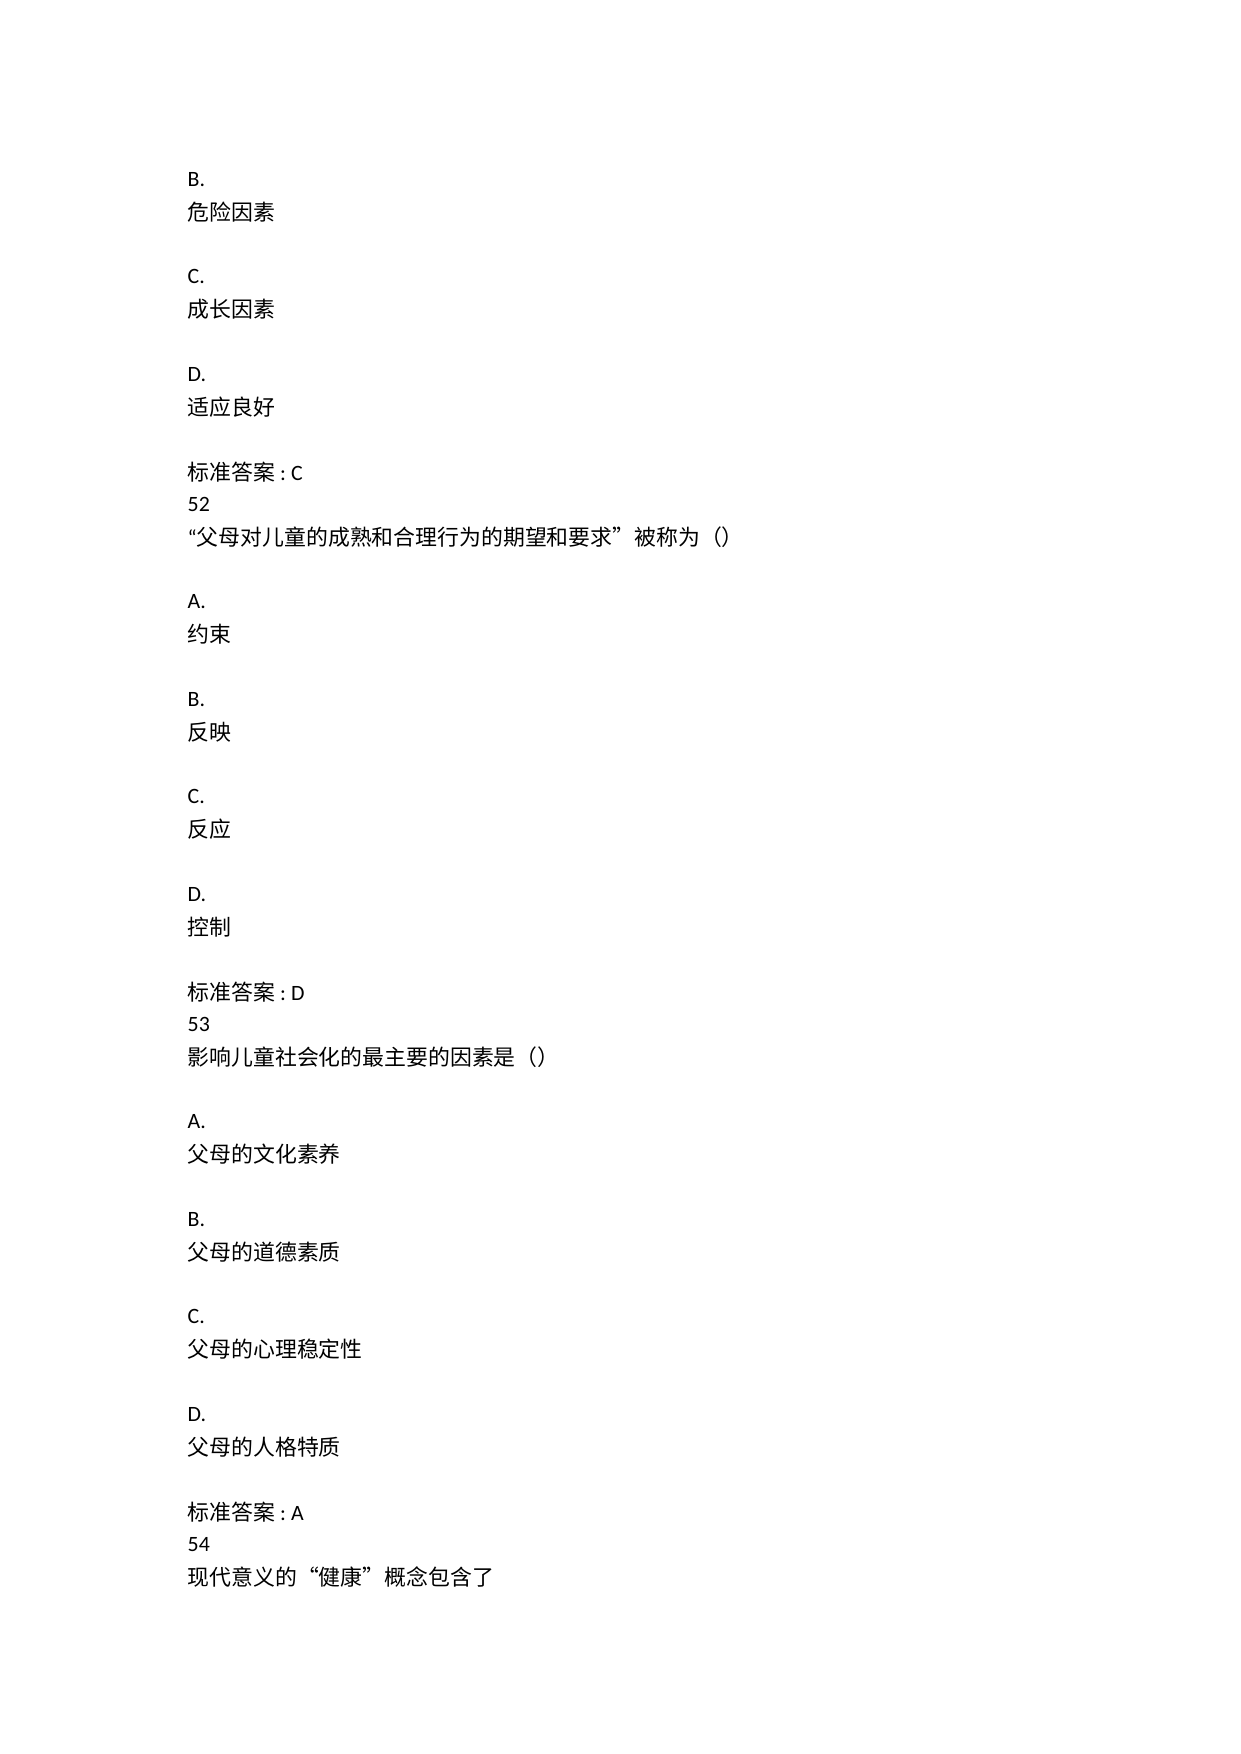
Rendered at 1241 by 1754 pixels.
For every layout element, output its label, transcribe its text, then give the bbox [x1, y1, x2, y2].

text 父母的道德素质 [187, 1234, 1053, 1267]
text 父母的文化素养 [187, 1137, 1053, 1169]
text 52 [187, 487, 1053, 519]
text C. [187, 1299, 1053, 1332]
text 标准答案 : C [187, 454, 1053, 487]
text 54 [187, 1527, 1053, 1559]
text B. [187, 162, 1053, 194]
text B. [187, 682, 1053, 714]
text A. [187, 584, 1053, 617]
text 标准答案 : A [187, 1494, 1053, 1527]
text A. [187, 1104, 1053, 1137]
text B. [187, 1202, 1053, 1234]
text 父母的心理稳定性 [187, 1332, 1053, 1364]
text D. [187, 877, 1053, 909]
text 现代意义的“健康”概念包含了 [187, 1559, 1053, 1592]
text 影响儿童社会化的最主要的因素是（） [187, 1039, 1053, 1072]
text 约束 [187, 617, 1053, 649]
text 适应良好 [187, 389, 1053, 422]
text 控制 [187, 909, 1053, 942]
text 父母的人格特质 [187, 1429, 1053, 1462]
text 危险因素 [187, 194, 1053, 227]
text 53 [187, 1007, 1053, 1039]
text 反映 [187, 714, 1053, 747]
text D. [187, 357, 1053, 389]
text 标准答案 : D [187, 974, 1053, 1007]
text 成长因素 [187, 292, 1053, 324]
text D. [187, 1397, 1053, 1429]
text C. [187, 779, 1053, 812]
text 反应 [187, 812, 1053, 844]
text “父母对儿童的成熟和合理行为的期望和要求”被称为（） [187, 519, 1053, 552]
text C. [187, 259, 1053, 292]
